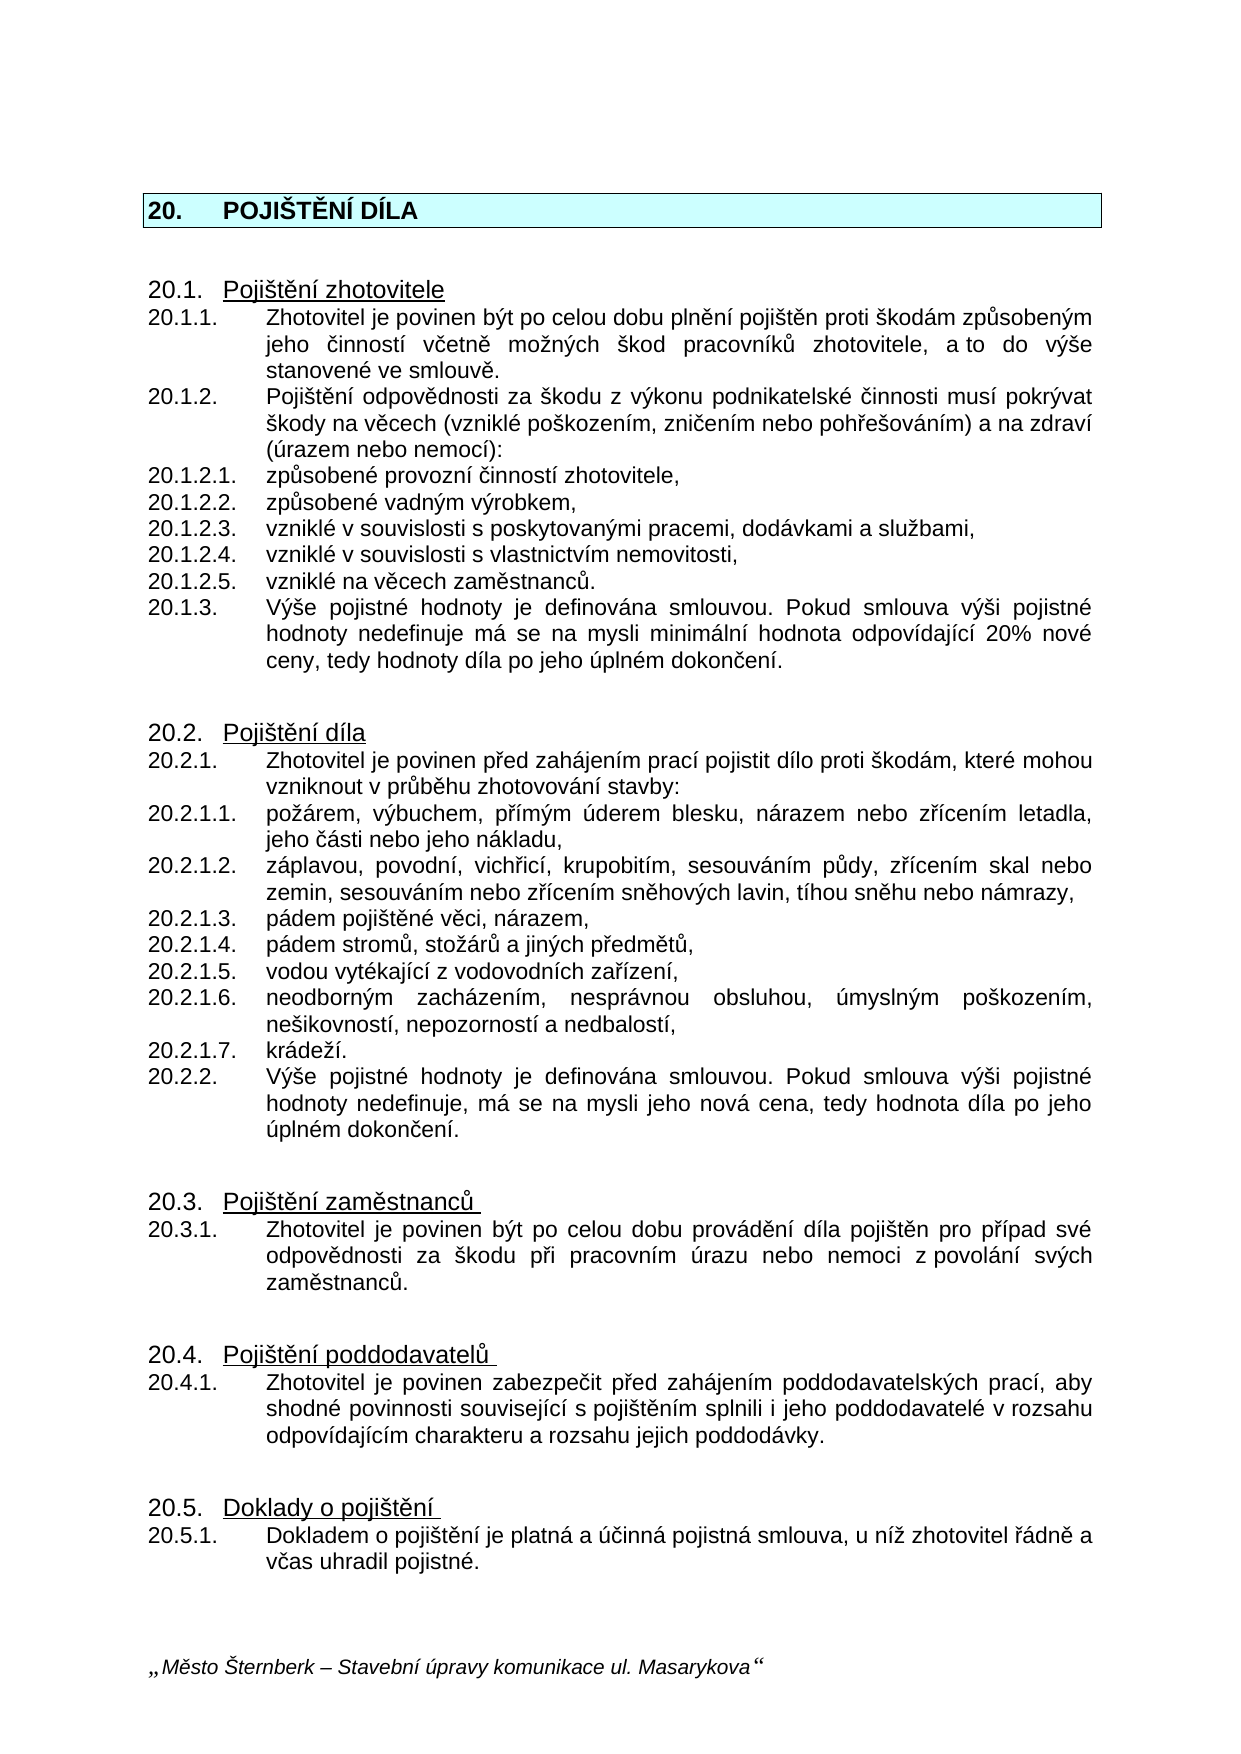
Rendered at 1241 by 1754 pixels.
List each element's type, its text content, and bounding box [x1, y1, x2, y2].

list způsobené provozní činností zhotovitele, [148, 462, 1093, 489]
list vzniklé v souvislosti s vlastnictvím nemovitosti, [148, 541, 1093, 568]
list Dokladem o pojištění je platná a účinná pojistná smlouva, u níž zhotovitel řádně a včas uhradil pojistné. [148, 1522, 1093, 1575]
list Pojištění zhotovitele [148, 275, 1093, 304]
list vzniklé v souvislosti s poskytovanými pracemi, dodávkami a službami, [148, 515, 1093, 541]
text Pojištění díla [144, 194, 1101, 227]
list Výše pojistné hodnoty je definována smlouvou. Pokud smlouva výši pojistné hodnoty nedefinuje má se na mysli minimální hodnota odpovídající 20% nové ceny, tedy hodnoty díla po jeho úplném dokončení. [148, 594, 1093, 673]
list Pojištění zaměstnanců [148, 1187, 1093, 1216]
list Pojištění poddodavatelů [148, 1340, 1093, 1369]
list vzniklé na věcech zaměstnanců. [148, 568, 1093, 594]
list Pojištění odpovědnosti za škodu z výkonu podnikatelské činnosti musí pokrývat škody na věcech (vzniklé poškozením, zničením nebo pohřešováním) a na zdraví (úrazem nebo nemocí): [148, 383, 1093, 462]
list Výše pojistné hodnoty je definována smlouvou. Pokud smlouva výši pojistné hodnoty nedefinuje, má se na mysli jeho nová cena, tedy hodnota díla po jeho úplném dokončení. [148, 1063, 1093, 1142]
list požárem, výbuchem, přímým úderem blesku, nárazem nebo zřícením letadla, jeho části nebo jeho nákladu, [148, 800, 1093, 852]
list krádeží. [148, 1037, 1093, 1063]
list Zhotovitel je povinen zabezpečit před zahájením poddodavatelských prací, aby shodné povinnosti související s pojištěním splnili i jeho poddodavatelé v rozsahu odpovídajícím charakteru a rozsahu jejich poddodávky. [148, 1369, 1093, 1448]
list neodborným zacházením, nesprávnou obsluhou, úmyslným poškozením, nešikovností, nepozorností a nedbalostí, [148, 984, 1093, 1037]
list Doklady o pojištění [148, 1493, 1093, 1522]
list pádem pojištěné věci, nárazem, [148, 905, 1093, 931]
list Zhotovitel je povinen před zahájením prací pojistit dílo proti škodám, které mohou vzniknout v průběhu zhotovování stavby: [148, 747, 1093, 800]
list Zhotovitel je povinen být po celou dobu provádění díla pojištěn pro případ své odpovědnosti za škodu při pracovním úrazu nebo nemoci z povolání svých zaměstnanců. [148, 1216, 1093, 1295]
list způsobené vadným výrobkem, [148, 489, 1093, 515]
list Zhotovitel je povinen být po celou dobu plnění pojištěn proti škodám způsobeným jeho činností včetně možných škod pracovníků zhotovitele, a to do výše stanovené ve smlouvě. [148, 304, 1093, 383]
list záplavou, povodní, vichřicí, krupobitím, sesouváním půdy, zřícením skal nebo zemin, sesouváním nebo zřícením sněhových lavin, tíhou sněhu nebo námrazy, [148, 852, 1093, 905]
list Pojištění díla [148, 718, 1093, 747]
list vodou vytékající z vodovodních zařízení, [148, 958, 1093, 984]
list pádem stromů, stožárů a jiných předmětů, [148, 931, 1093, 958]
